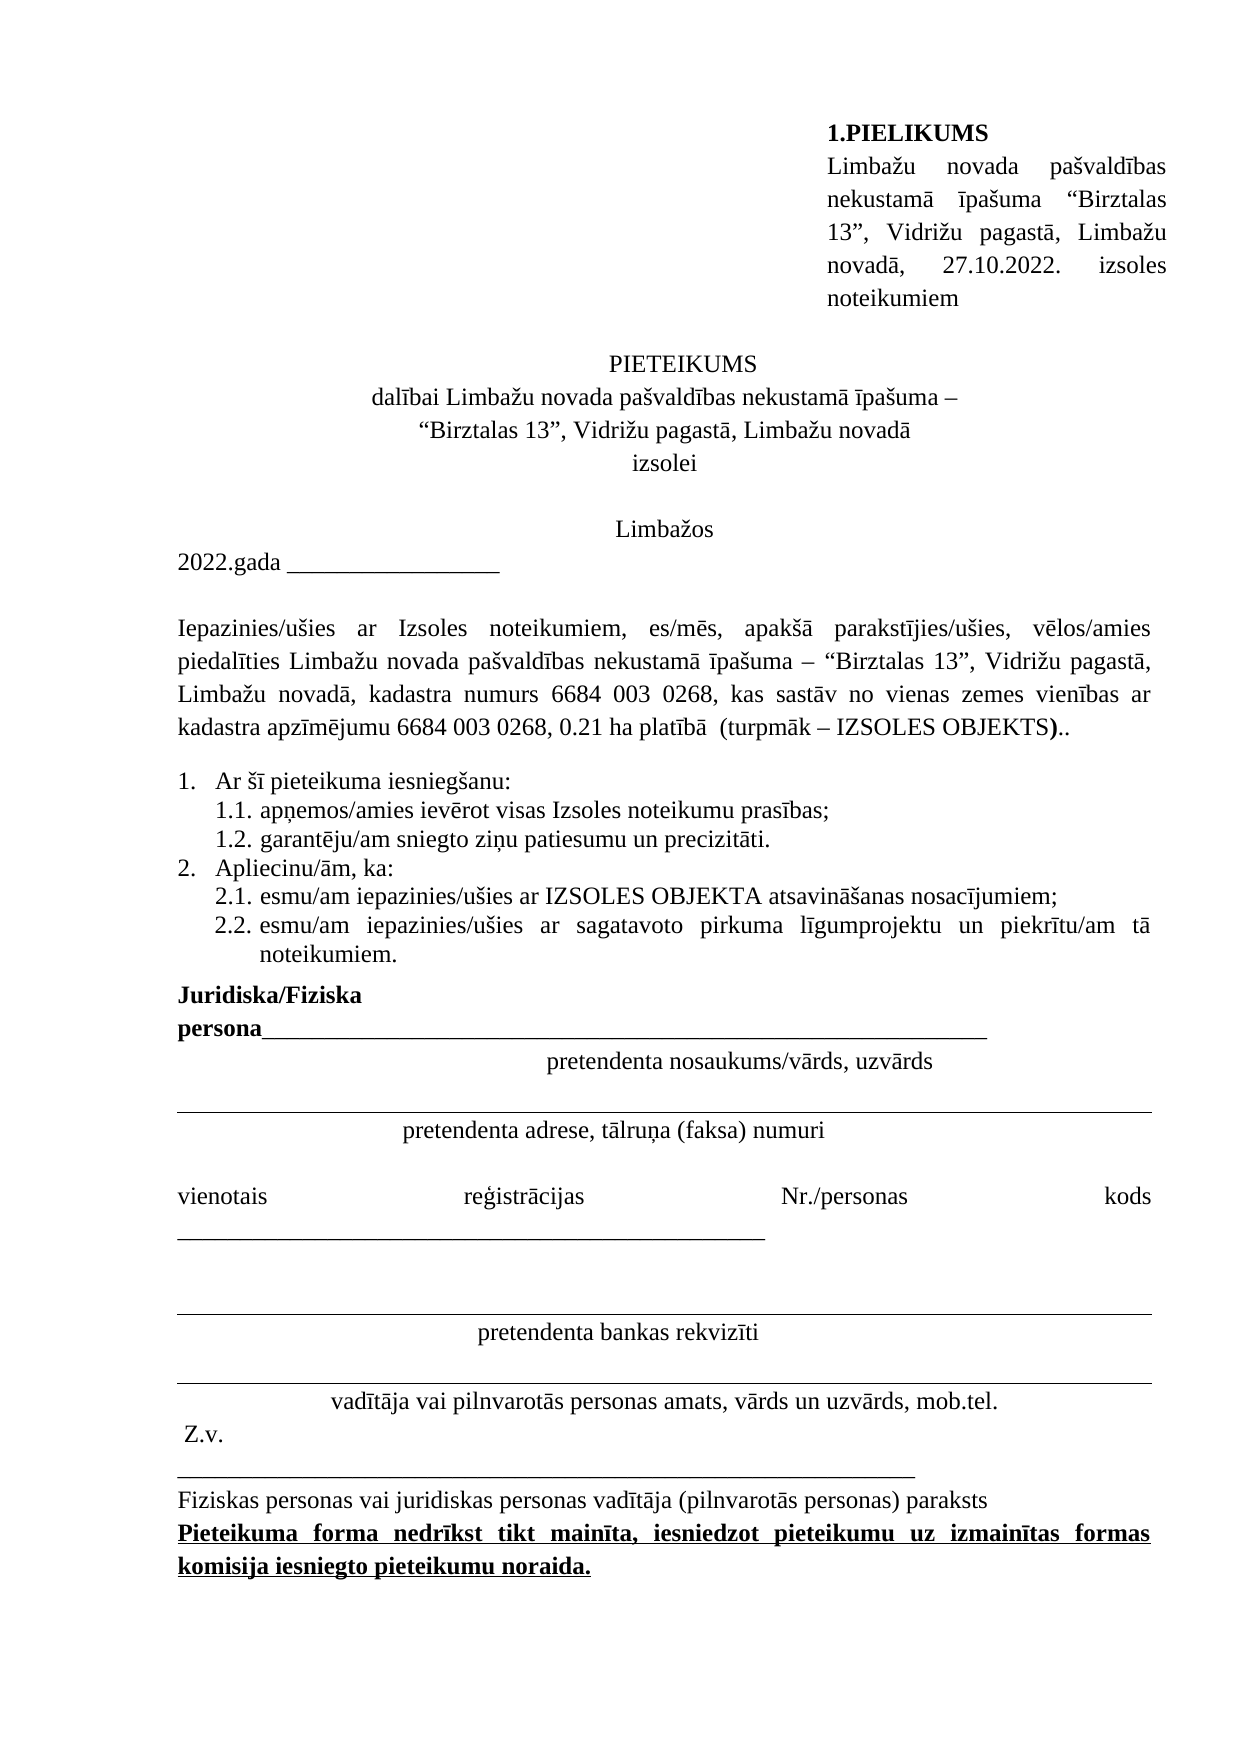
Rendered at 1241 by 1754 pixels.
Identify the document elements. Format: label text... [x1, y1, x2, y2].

list garantēju/am sniegto ziņu patiesumu un precizitāti. [215, 824, 1152, 853]
text 2022.gada _________________ [177, 547, 1152, 576]
text Z.v. ___________________________________________________________ [177, 1419, 1152, 1481]
text pieteikums [214, 349, 1152, 378]
text Limbažos [177, 514, 1152, 543]
text Pieteikuma forma nedrīkst tikt mainīta, iesniedzot pieteikumu uz izmainītas formas komisija iesniegto pieteikumu noraida. [177, 1518, 1152, 1579]
list esmu/am iepazinies/ušies ar sagatavoto pirkuma līgumprojektu un piekrītu/am tā noteikumiem. [214, 910, 1152, 968]
text izsolei [177, 448, 1152, 477]
text pretendenta bankas rekvizīti [177, 1315, 1152, 1345]
text Limbažu novada pašvaldības nekustamā īpašuma “Birztalas 13”, Vidrižu pagastā, Limbažu novadā, 27.10.2022. izsoles noteikumiem [827, 151, 1166, 312]
list apņemos/amies ievērot visas Izsoles noteikumu prasības; [215, 795, 1152, 824]
text vadītāja vai pilnvarotās personas amats, vārds un uzvārds, mob.tel. [177, 1384, 1152, 1414]
text pretendenta adrese, tālruņa (faksa) numuri [177, 1113, 1152, 1144]
text Juridiska/Fiziska persona__________________________________________________________ [177, 980, 1152, 1042]
text pretendenta nosaukums/vārds, uzvārds [177, 1046, 1152, 1075]
list Ar šī pieteikuma iesniegšanu: [177, 766, 1152, 795]
text Fiziskas personas vai juridiskas personas vadītāja (pilnvarotās personas) paraksts [177, 1485, 1152, 1513]
text dalībai Limbažu novada pašvaldības nekustamā īpašuma – [177, 382, 1152, 411]
text 1.pielikums [827, 118, 1152, 147]
text Iepazinies/ušies ar Izsoles noteikumiem, es/mēs, apakšā parakstījies/ušies, vēlos/amies piedalīties Limbažu novada pašvaldības nekustamā īpašuma – “Birztalas 13”, Vidrižu pagastā, Limbažu novadā, kadastra numurs 6684 003 0268, kas sastāv no vienas zemes vienības ar kadastra apzīmējumu 6684 003 0268, 0.21 ha platībā (turpmāk – IZSOLES OBJEKTS).. [177, 613, 1152, 741]
text vienotais reģistrācijas Nr./personas kods _______________________________________________ [177, 1181, 1152, 1243]
text “Birztalas 13”, Vidrižu pagastā, Limbažu novadā [177, 415, 1152, 444]
list esmu/am iepazinies/ušies ar IZSOLES OBJEKTA atsavināšanas nosacījumiem; [215, 881, 1152, 910]
list Apliecinu/ām, ka: [177, 853, 1152, 881]
